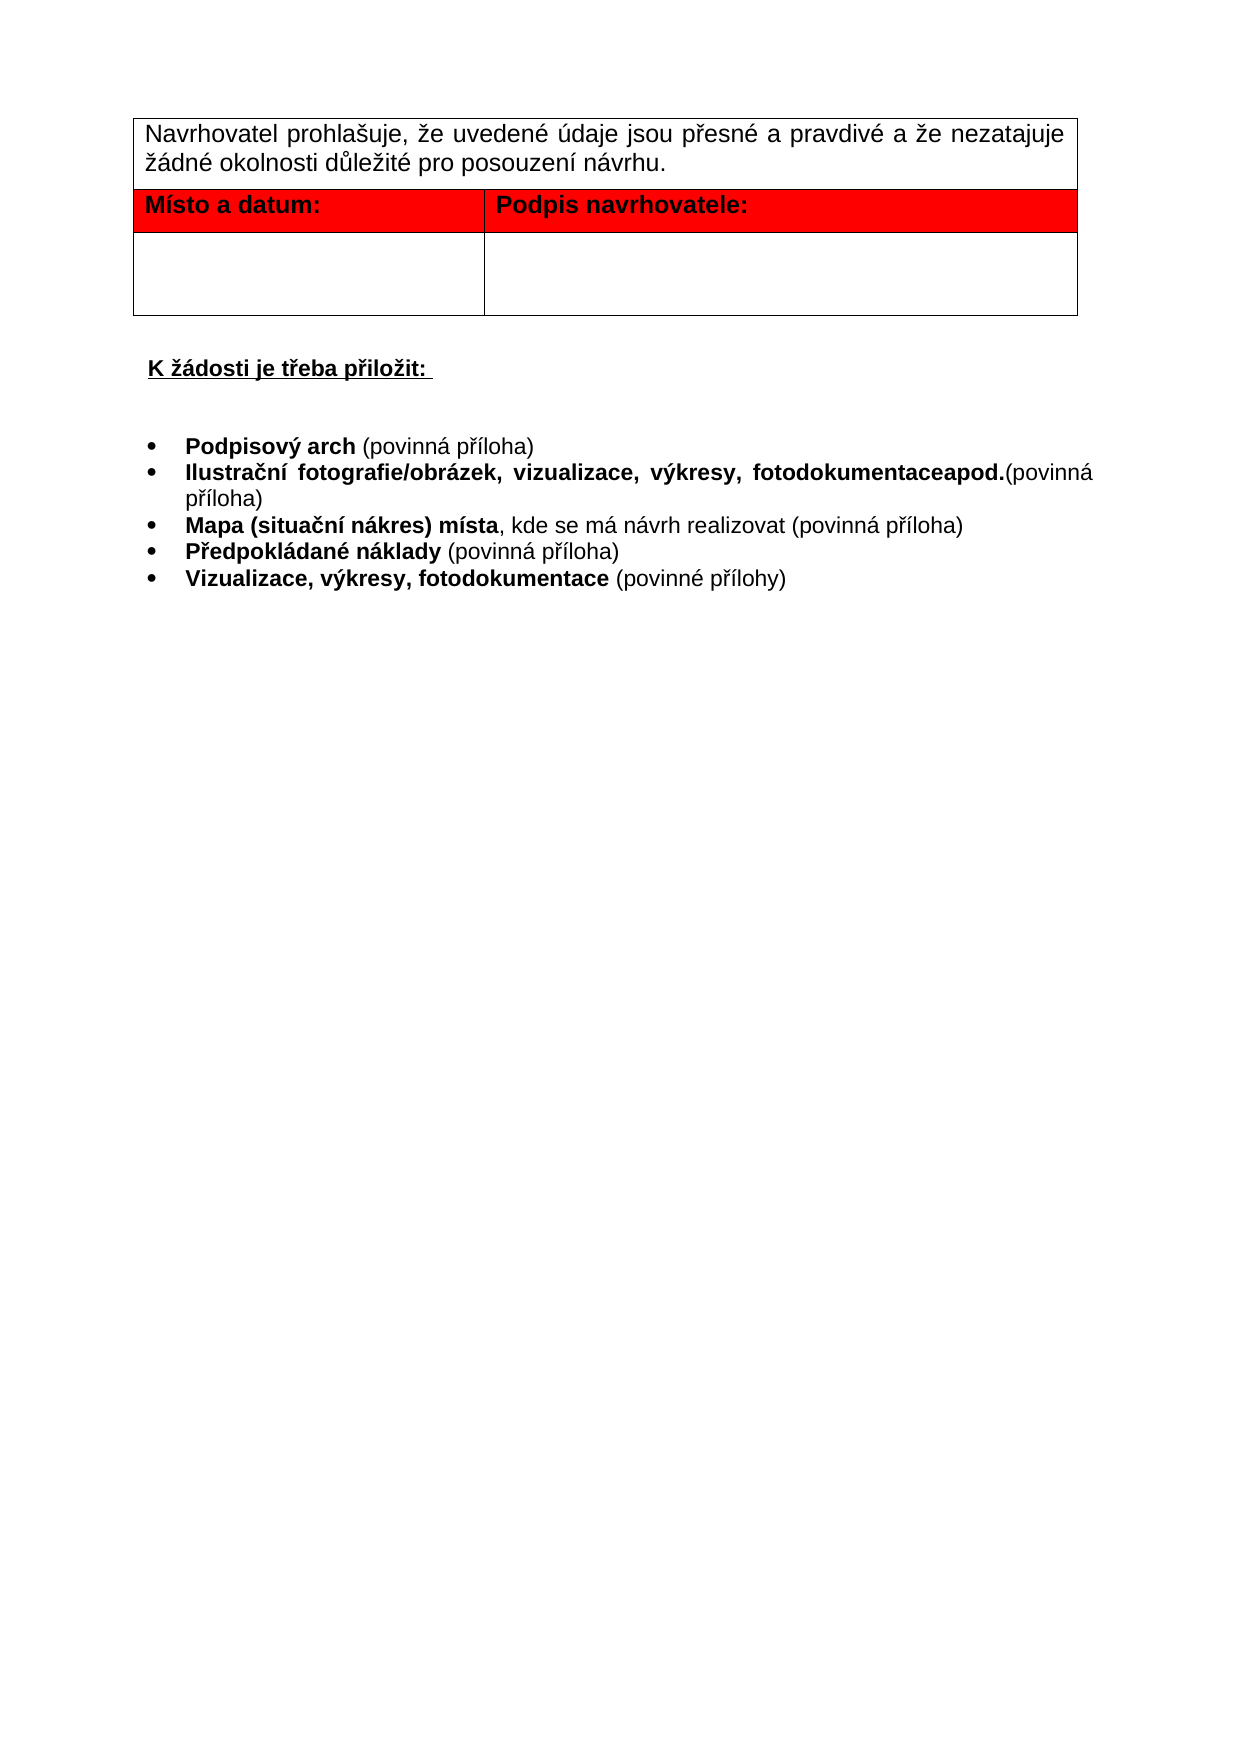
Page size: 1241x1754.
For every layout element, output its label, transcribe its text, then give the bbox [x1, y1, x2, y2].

table_cell [485, 233, 1077, 315]
list Mapa (situační nákres) místa, kde se má návrh realizovat (povinná příloha) [148, 512, 1093, 538]
list Předpokládané náklady (povinná příloha) [148, 538, 1093, 564]
list Vizualizace, výkresy, fotodokumentace (povinné přílohy) [148, 564, 1093, 591]
list Ilustrační fotografie/obrázek, vizualizace, výkresy, fotodokumentaceapod.(povinná příloha) [148, 459, 1093, 512]
list Podpisový arch (povinná příloha) [148, 433, 1093, 459]
text K žádosti je třeba přiložit: [148, 355, 1093, 381]
table_cell Podpis navrhovatele: [485, 190, 1077, 232]
table_cell Místo a datum: [134, 190, 484, 232]
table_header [134, 119, 1077, 189]
table_cell [134, 233, 484, 315]
